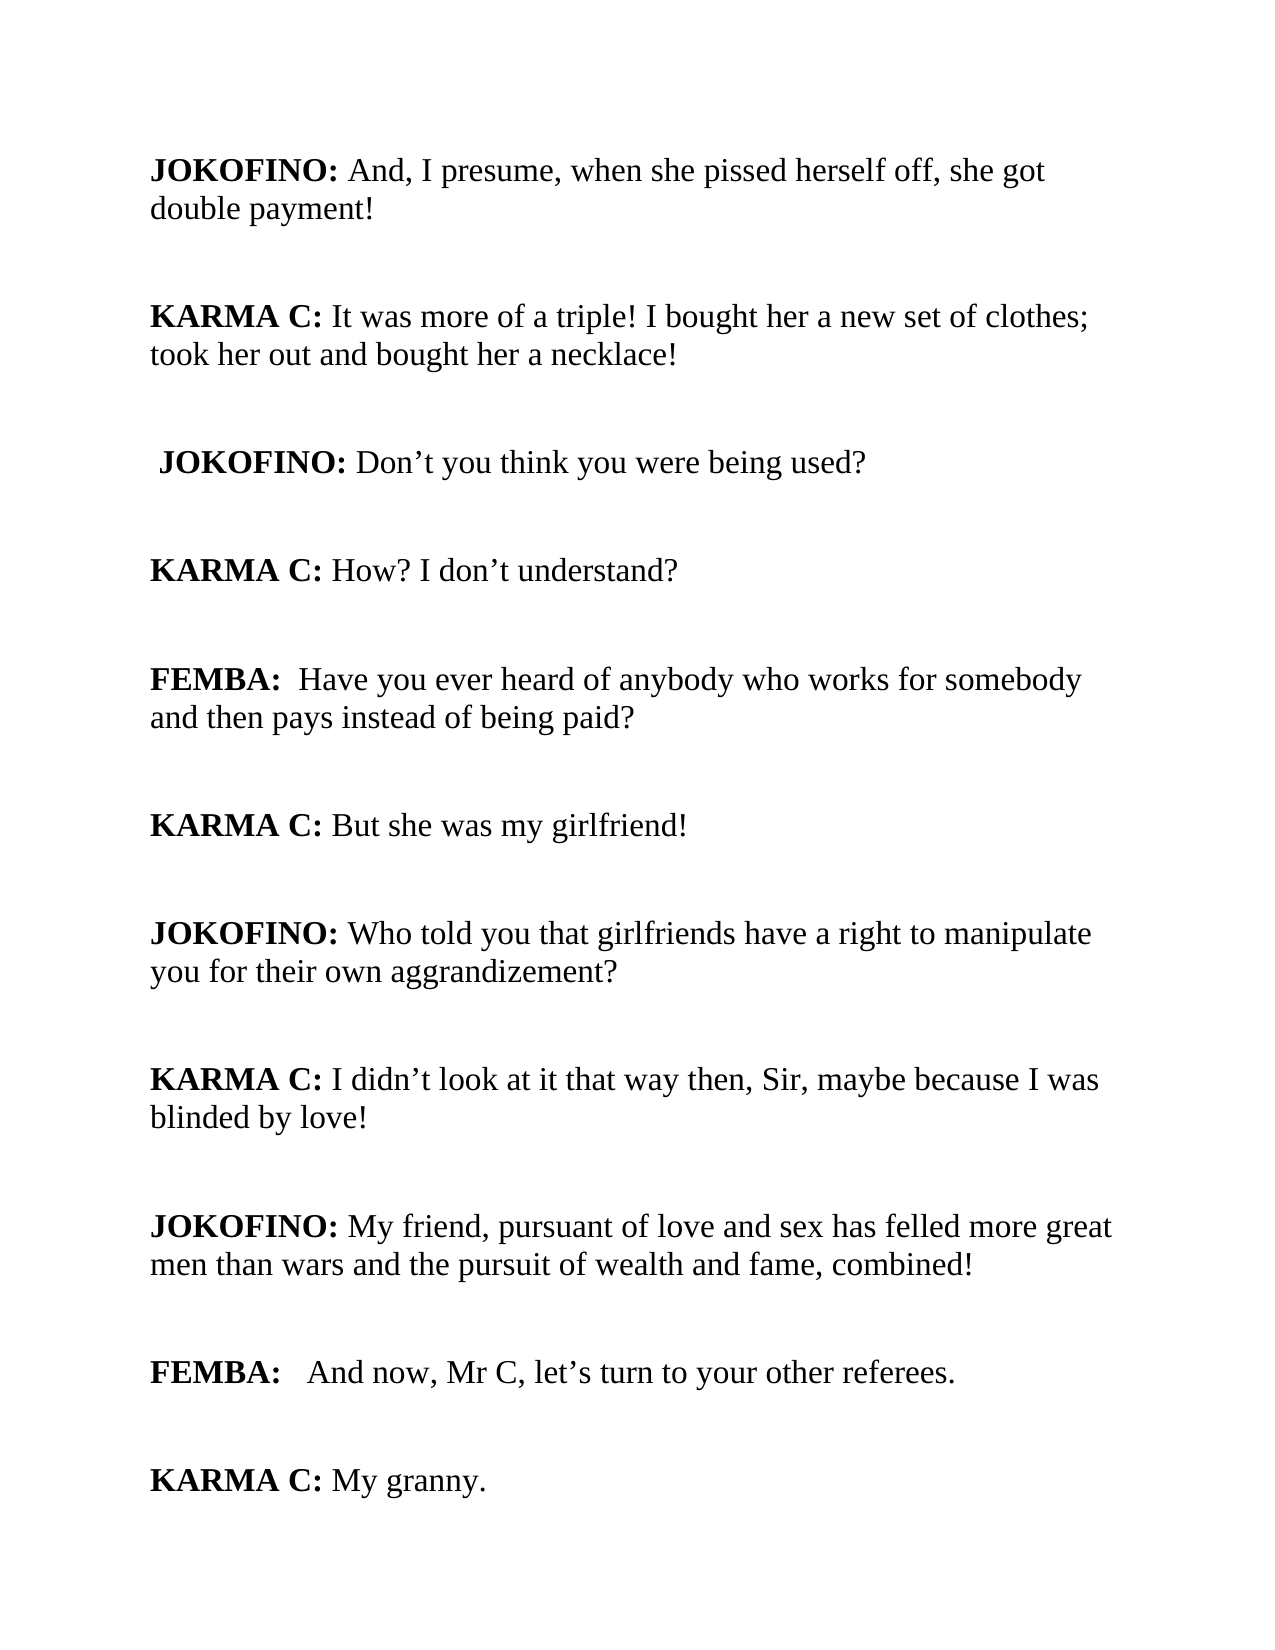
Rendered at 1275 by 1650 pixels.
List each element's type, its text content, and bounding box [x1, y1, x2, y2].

text JOKOFINO: My friend, pursuant of love and sex has felled more great men than wars and the pursuit of wealth and fame, combined! [150, 1206, 1125, 1282]
text JOKOFINO: Don’t you think you were being used? [150, 443, 1125, 481]
text JOKOFINO: Who told you that girlfriends have a right to manipulate you for their own aggrandizement? [150, 913, 1125, 990]
text JOKOFINO: And, I presume, when she pissed herself off, she got double payment! [150, 150, 1125, 227]
text FEMBA: And now, Mr C, let’s turn to your other referees. [150, 1352, 1125, 1391]
text FEMBA: Have you ever heard of anybody who works for somebody and then pays instead of being paid? [150, 659, 1125, 735]
text KARMA C: My granny. [150, 1460, 1125, 1498]
text KARMA C: How? I don’t understand? [150, 551, 1125, 589]
text KARMA C: I didn’t look at it that way then, Sir, maybe because I was blinded by love! [150, 1059, 1125, 1136]
text KARMA C: It was more of a triple! I bought her a new set of clothes; took her out and bought her a necklace! [150, 296, 1125, 373]
text KARMA C: But she was my girlfriend! [150, 805, 1125, 843]
